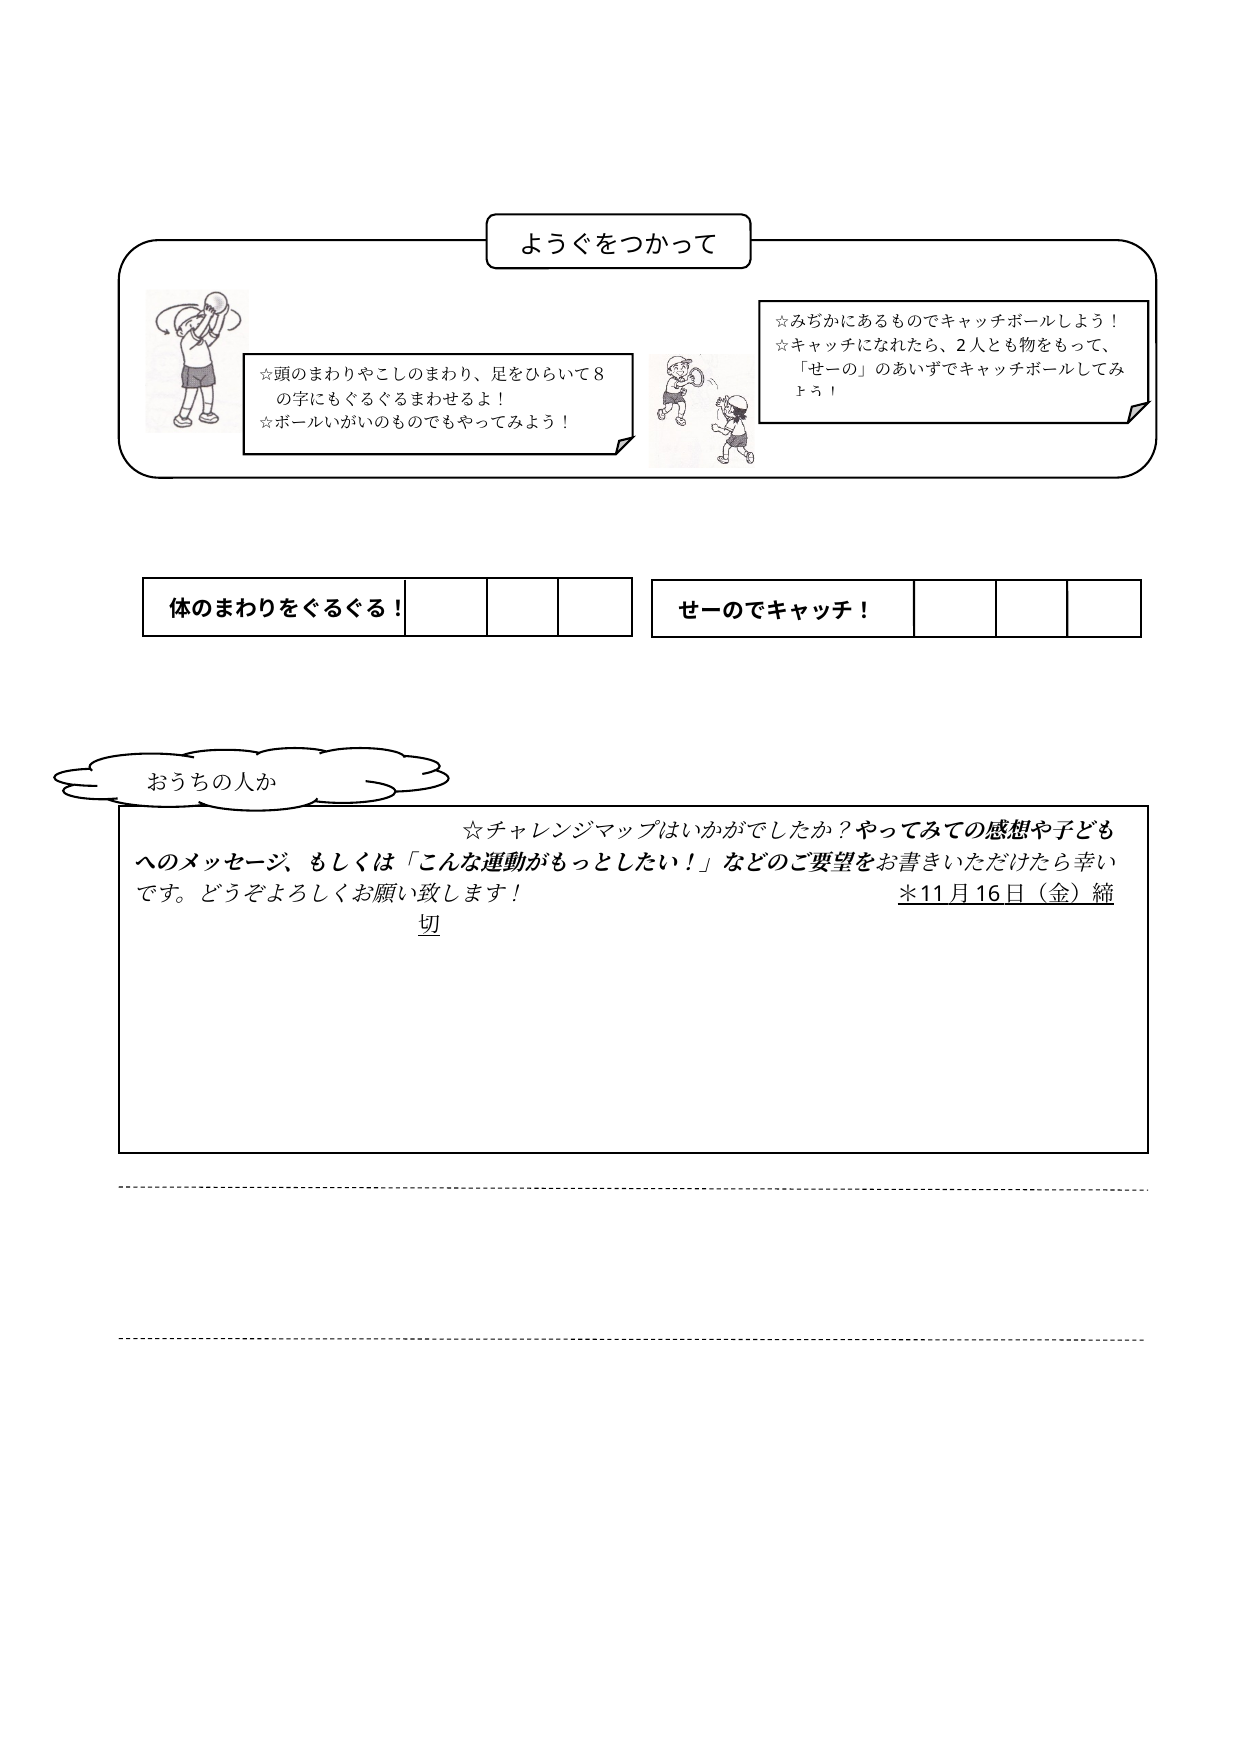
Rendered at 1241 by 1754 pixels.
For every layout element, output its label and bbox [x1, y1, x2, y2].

picture [648, 354, 755, 468]
picture [146, 290, 249, 432]
